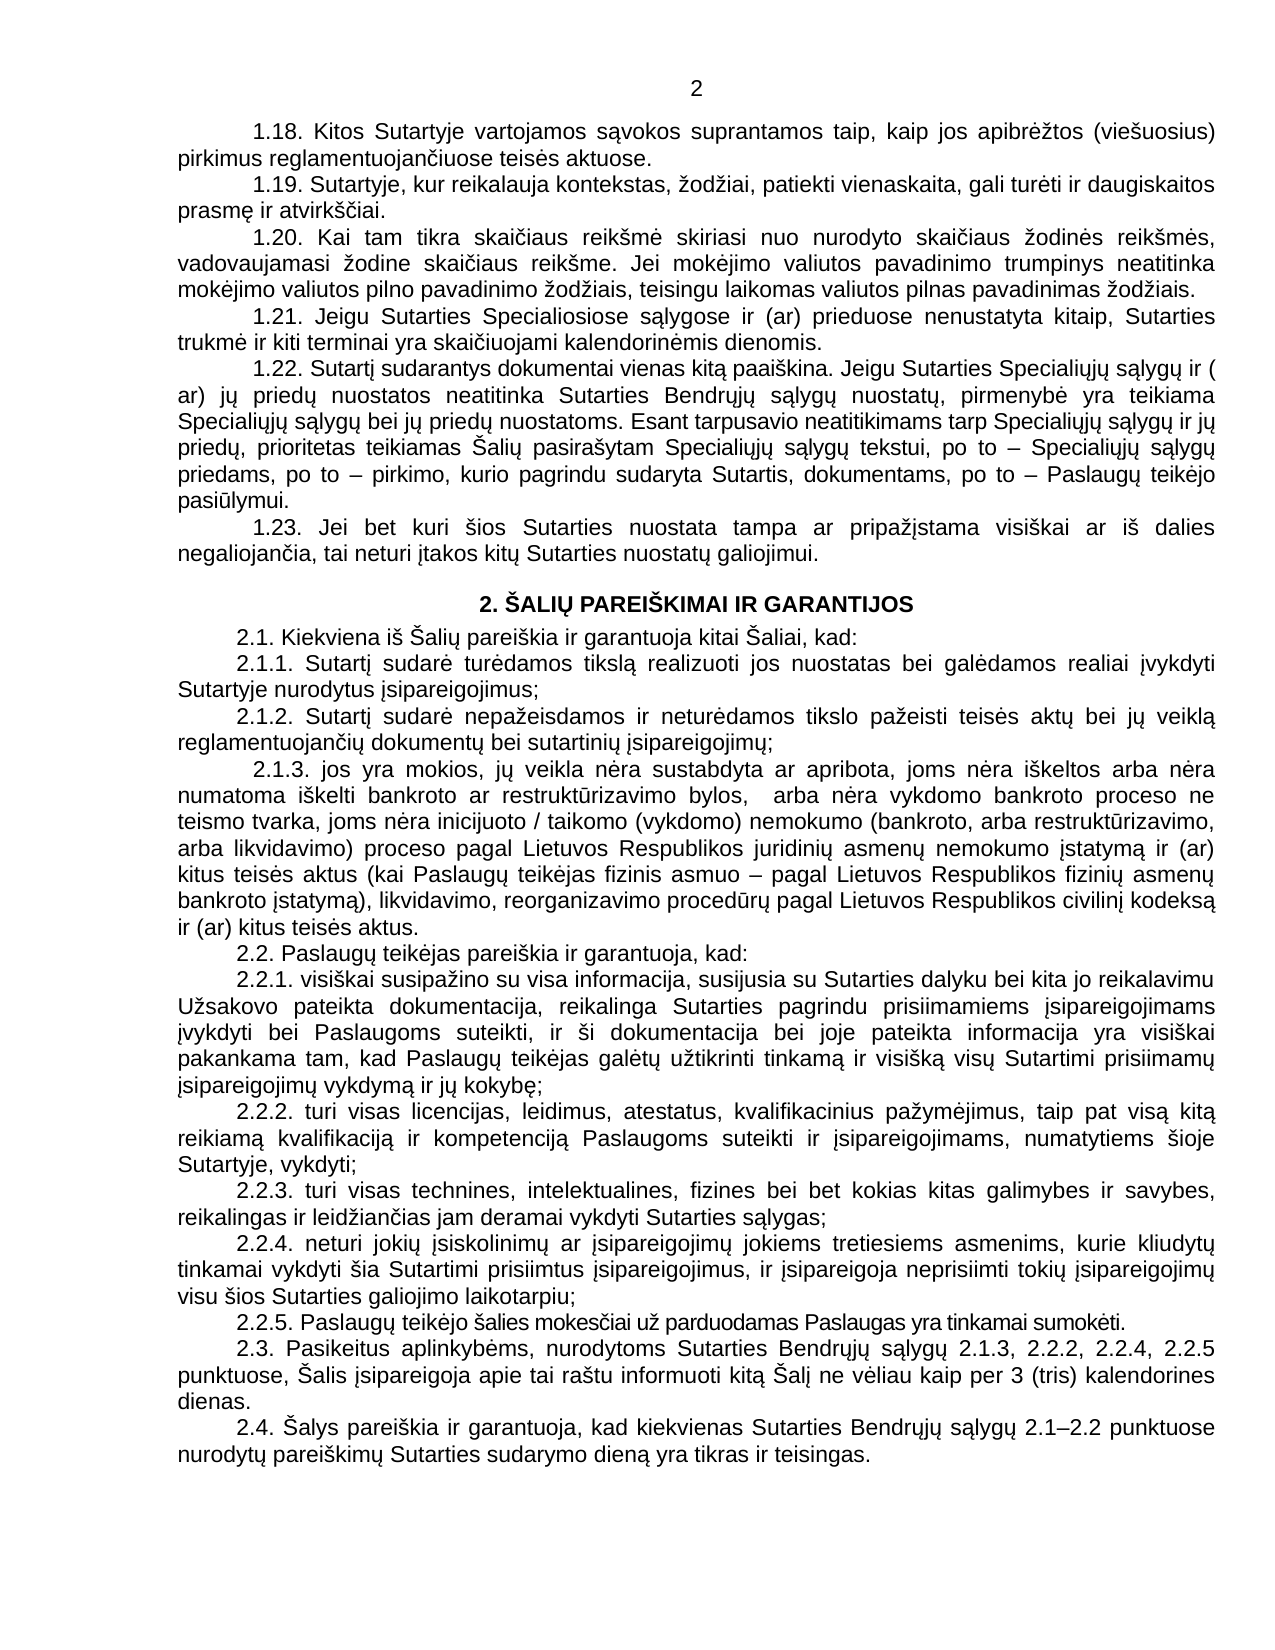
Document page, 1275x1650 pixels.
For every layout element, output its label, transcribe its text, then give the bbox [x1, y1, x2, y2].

text 2.1.3. jos yra mokios, jų veikla nėra sustabdyta ar apribota, joms nėra iškeltos arba nėra numatoma iškelti bankroto ar restruktūrizavimo bylos, arba nėra vykdomo bankroto proceso ne teismo tvarka, joms nėra inicijuoto / taikomo (vykdomo) nemokumo (bankroto, arba restruktūrizavimo, arba likvidavimo) proceso pagal Lietuvos Respublikos juridinių asmenų nemokumo įstatymą ir (ar) kitus teisės aktus (kai Paslaugų teikėjas fizinis asmuo – pagal Lietuvos Respublikos fizinių asmenų bankroto įstatymą), likvidavimo, reorganizavimo procedūrų pagal Lietuvos Respublikos civilinį kodeksą ir (ar) kitus teisės aktus. [177, 756, 1216, 940]
text 2.2. Paslaugų teikėjas pareiškia ir garantuoja, kad: [177, 940, 1216, 966]
text 2.2.1. visiškai susipažino su visa informacija, susijusia su Sutarties dalyku bei kita jo reikalavimu Užsakovo pateikta dokumentacija, reikalinga Sutarties pagrindu prisiimamiems įsipareigojimams įvykdyti bei Paslaugoms suteikti, ir ši dokumentacija bei joje pateikta informacija yra visiškai pakankama tam, kad Paslaugų teikėjas galėtų užtikrinti tinkamą ir visišką visų Sutartimi prisiimamų įsipareigojimų vykdymą ir jų kokybę; [177, 966, 1216, 1098]
text 2.2.3. turi visas technines, intelektualines, fizines bei bet kokias kitas galimybes ir savybes, reikalingas ir leidžiančias jam deramai vykdyti Sutarties sąlygas; [177, 1177, 1216, 1230]
text 1.20. Kai tam tikra skaičiaus reikšmė skiriasi nuo nurodyto skaičiaus žodinės reikšmės, vadovaujamasi žodine skaičiaus reikšme. Jei mokėjimo valiutos pavadinimo trumpinys neatitinka mokėjimo valiutos pilno pavadinimo žodžiais, teisingu laikomas valiutos pilnas pavadinimas žodžiais. [177, 223, 1216, 303]
text 2.1. Kiekviena iš Šalių pareiškia ir garantuoja kitai Šaliai, kad: [177, 624, 1216, 650]
text 2. ŠALIŲ PAREIŠKIMAI IR GARANTIJOS [177, 591, 1216, 617]
text 2.4. Šalys pareiškia ir garantuoja, kad kiekvienas Sutarties Bendrųjų sąlygų 2.1–2.2 punktuose nurodytų pareiškimų Sutarties sudarymo dieną yra tikras ir teisingas. [177, 1414, 1216, 1467]
text 2.3. Pasikeitus aplinkybėms, nurodytoms Sutarties Bendrųjų sąlygų 2.1.3, 2.2.2, 2.2.4, 2.2.5 punktuose, Šalis įsipareigoja apie tai raštu informuoti kitą Šalį ne vėliau kaip per 3 (tris) kalendorines dienas. [177, 1335, 1216, 1414]
text 2.1.1. Sutartį sudarė turėdamos tikslą realizuoti jos nuostatas bei galėdamos realiai įvykdyti Sutartyje nurodytus įsipareigojimus; [177, 650, 1216, 703]
text 1.23. Jei bet kuri šios Sutarties nuostata tampa ar pripažįstama visiškai ar iš dalies negaliojančia, tai neturi įtakos kitų Sutarties nuostatų galiojimui. [177, 513, 1216, 566]
text 2.2.5. Paslaugų teikėjo šalies mokesčiai už parduodamas Paslaugas yra tinkamai sumokėti. [177, 1309, 1216, 1335]
text 1.18. Kitos Sutartyje vartojamos sąvokos suprantamos taip, kaip jos apibrėžtos (viešuosius) pirkimus reglamentuojančiuose teisės aktuose. [177, 118, 1216, 171]
text 2.2.4. neturi jokių įsiskolinimų ar įsipareigojimų jokiems tretiesiems asmenims, kurie kliudytų tinkamai vykdyti šia Sutartimi prisiimtus įsipareigojimus, ir įsipareigoja neprisiimti tokių įsipareigojimų visu šios Sutarties galiojimo laikotarpiu; [177, 1230, 1216, 1309]
text 2.2.2. turi visas licencijas, leidimus, atestatus, kvalifikacinius pažymėjimus, taip pat visą kitą reikiamą kvalifikaciją ir kompetenciją Paslaugoms suteikti ir įsipareigojimams, numatytiems šioje Sutartyje, vykdyti; [177, 1098, 1216, 1177]
text 1.19. Sutartyje, kur reikalauja kontekstas, žodžiai, patiekti vienaskaita, gali turėti ir daugiskaitos prasmę ir atvirkščiai. [177, 171, 1216, 223]
text 1.21. Jeigu Sutarties Specialiosiose sąlygose ir (ar) prieduose nenustatyta kitaip, Sutarties trukmė ir kiti terminai yra skaičiuojami kalendorinėmis dienomis. [177, 303, 1216, 355]
text 1.22. Sutartį sudarantys dokumentai vienas kitą paaiškina. Jeigu Sutarties Specialiųjų sąlygų ir ( ar) jų priedų nuostatos neatitinka Sutarties Bendrųjų sąlygų nuostatų, pirmenybė yra teikiama Specialiųjų sąlygų bei jų priedų nuostatoms. Esant tarpusavio neatitikimams tarp Specialiųjų sąlygų ir jų priedų, prioritetas teikiamas Šalių pasirašytam Specialiųjų sąlygų tekstui, po to – Specialiųjų sąlygų priedams, po to – pirkimo, kurio pagrindu sudaryta Sutartis, dokumentams, po to – Paslaugų teikėjo pasiūlymui. [177, 355, 1216, 513]
text 2.1.2. Sutartį sudarė nepažeisdamos ir neturėdamos tikslo pažeisti teisės aktų bei jų veiklą reglamentuojančių dokumentų bei sutartinių įsipareigojimų; [177, 703, 1216, 756]
